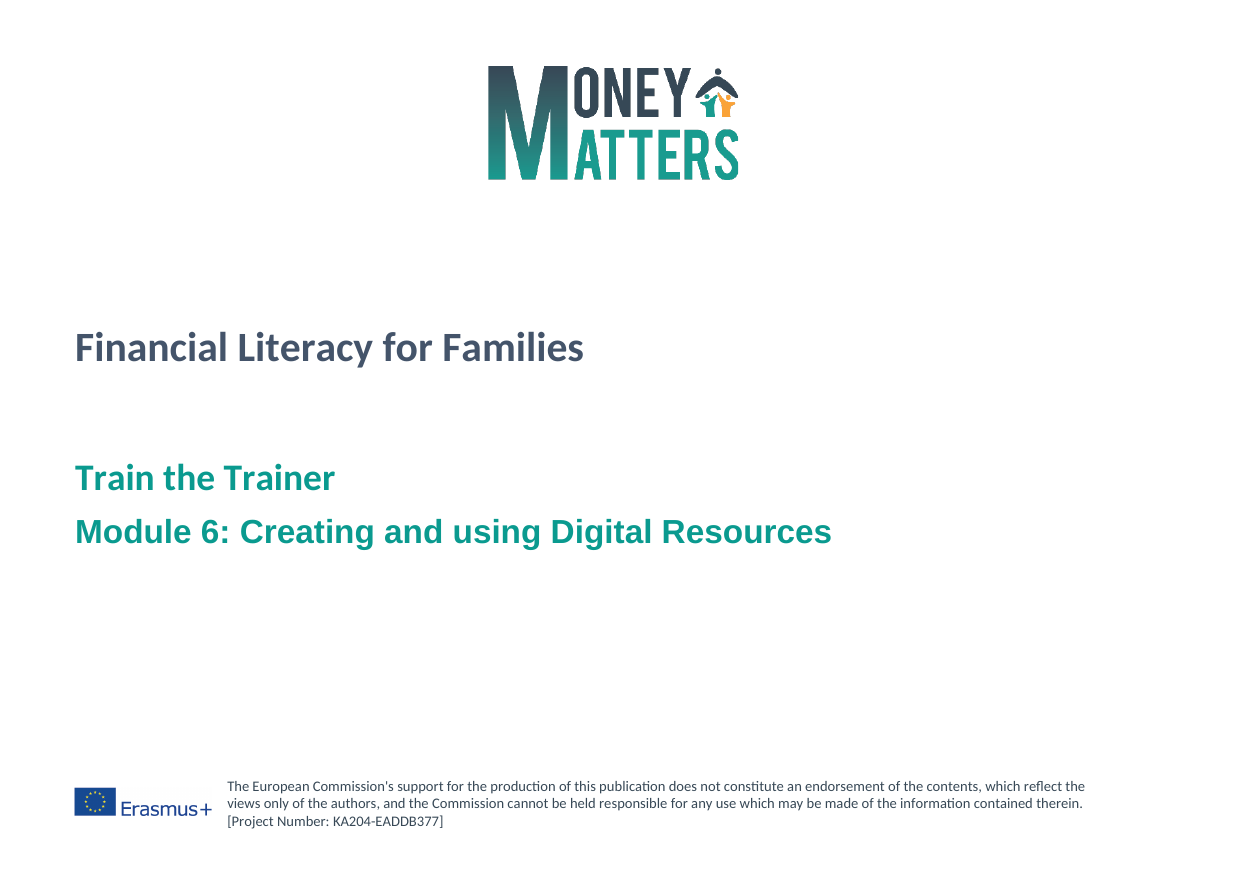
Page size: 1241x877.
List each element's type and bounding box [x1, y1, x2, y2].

picture [74, 787, 212, 816]
picture [488, 66, 739, 180]
